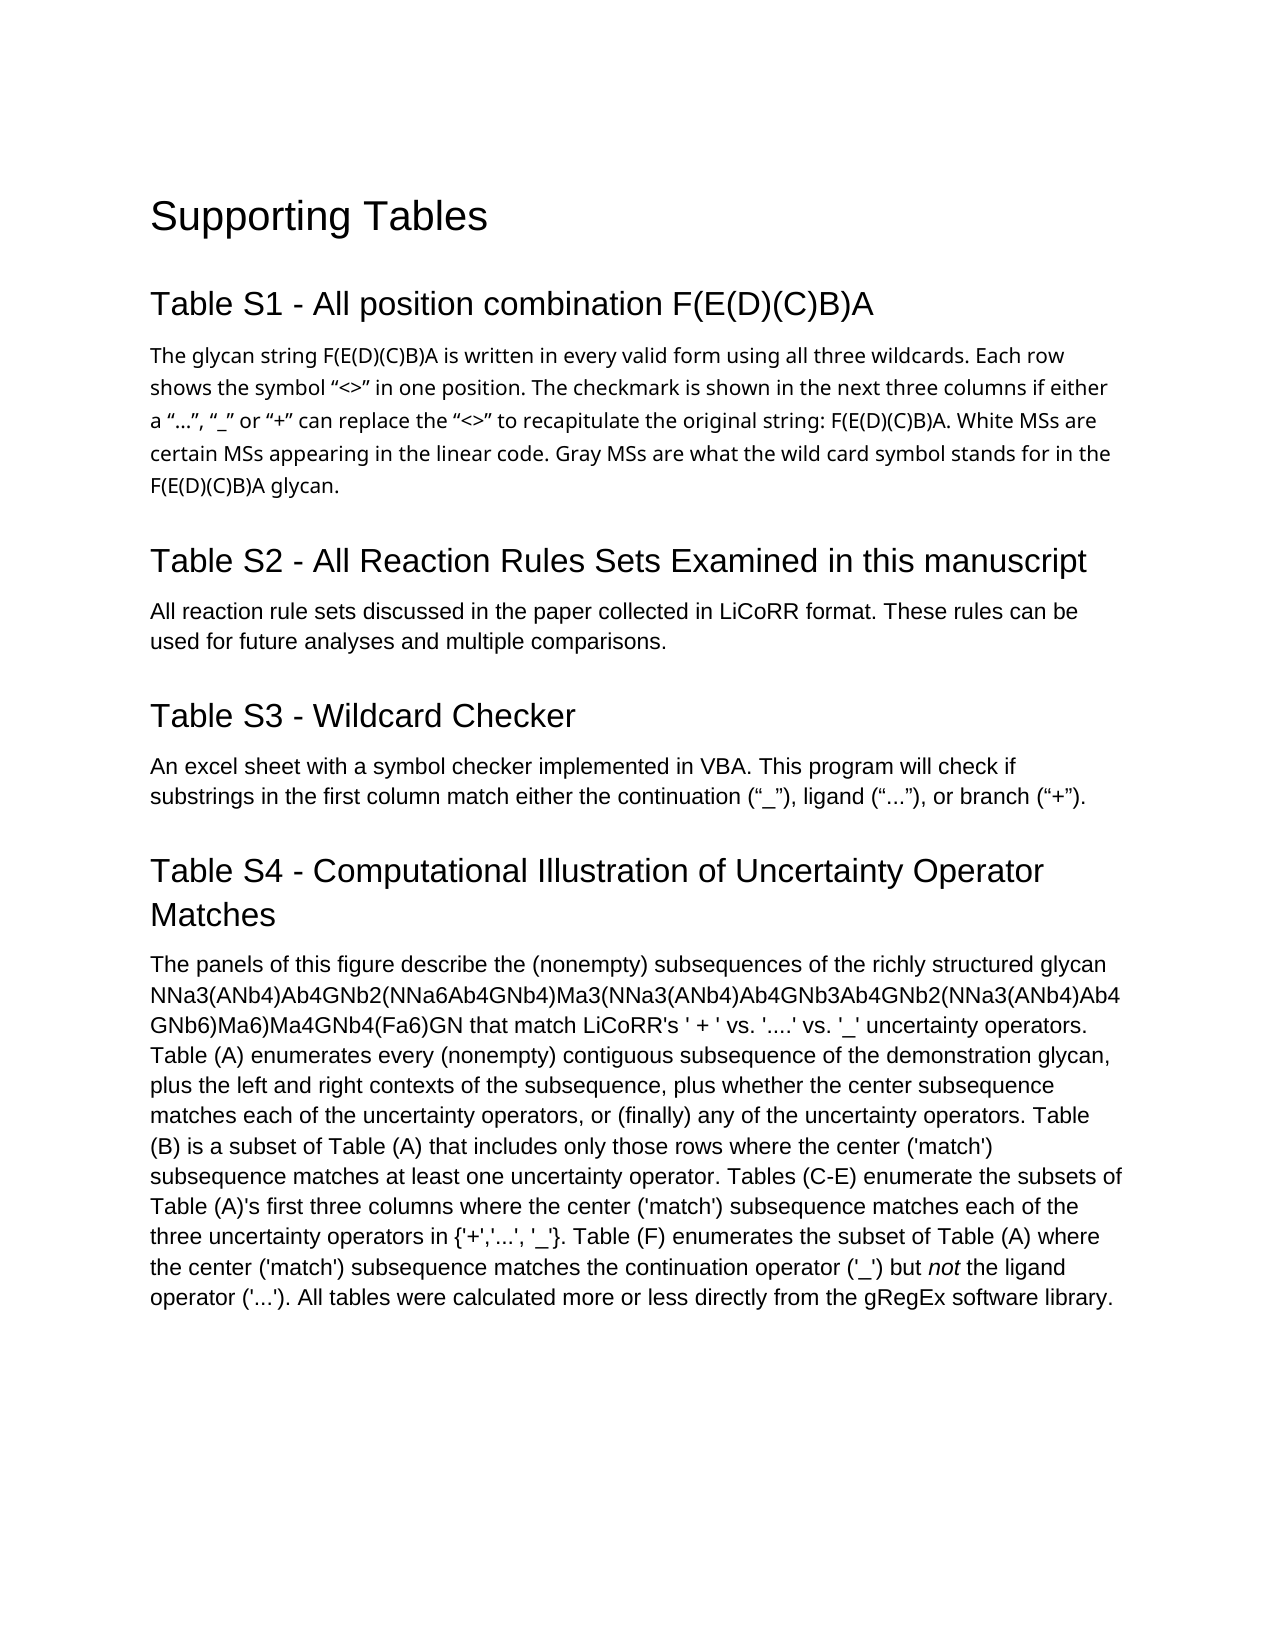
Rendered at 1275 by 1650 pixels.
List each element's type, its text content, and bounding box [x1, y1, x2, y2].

subtitle Table S1 - All position combination F(E(D)(C)B)A [150, 284, 1125, 323]
subtitle Supporting Tables [150, 192, 1125, 239]
text The glycan string F(E(D)(C)B)A is written in every valid form using all three wildcards. Each row shows the symbol “<>” in one position. The checkmark is shown in the next three columns if either a “...”, “_” or “+” can replace the “<>” to recapitulate the original string: F(E(D)(C)B)A. White MSs are certain MSs appearing in the linear code. Gray MSs are what the wild card symbol stands for in the F(E(D)(C)B)A glycan. [150, 341, 1125, 500]
subtitle Table S4 - Computational Illustration of Uncertainty Operator Matches [150, 851, 1125, 933]
subtitle Table S3 - Wildcard Checker [150, 696, 1125, 734]
text All reaction rule sets discussed in the paper collected in LiCoRR format. These rules can be used for future analyses and multiple comparisons. [150, 598, 1125, 655]
text An excel sheet with a symbol checker implemented in VBA. This program will check if substrings in the first column match either the continuation (“_”), ligand (“...”), or branch (“+”). [150, 753, 1125, 809]
text The panels of this figure describe the (nonempty) subsequences of the richly structured glycan NNa3(ANb4)Ab4GNb2(NNa6Ab4GNb4)Ma3(NNa3(ANb4)Ab4GNb3Ab4GNb2(NNa3(ANb4)Ab4GNb6)Ma6)Ma4GNb4(Fa6)GN that match LiCoRR's ' + ' vs. '....' vs. '_' uncertainty operators. Table (A) enumerates every (nonempty) contiguous subsequence of the demonstration glycan, plus the left and right contexts of the subsequence, plus whether the center subsequence matches each of the uncertainty operators, or (finally) any of the uncertainty operators. Table (B) is a subset of Table (A) that includes only those rows where the center ('match') subsequence matches at least one uncertainty operator. Tables (C-E) enumerate the subsets of Table (A)'s first three columns where the center ('match') subsequence matches each of the three uncertainty operators in {'+','...', '_'}. Table (F) enumerates the subset of Table (A) where the center ('match') subsequence matches the continuation operator ('_') but not the ligand operator ('...'). All tables were calculated more or less directly from the gRegEx software library. [150, 951, 1125, 1310]
subtitle Table S2 - All Reaction Rules Sets Examined in this manuscript [150, 541, 1125, 580]
